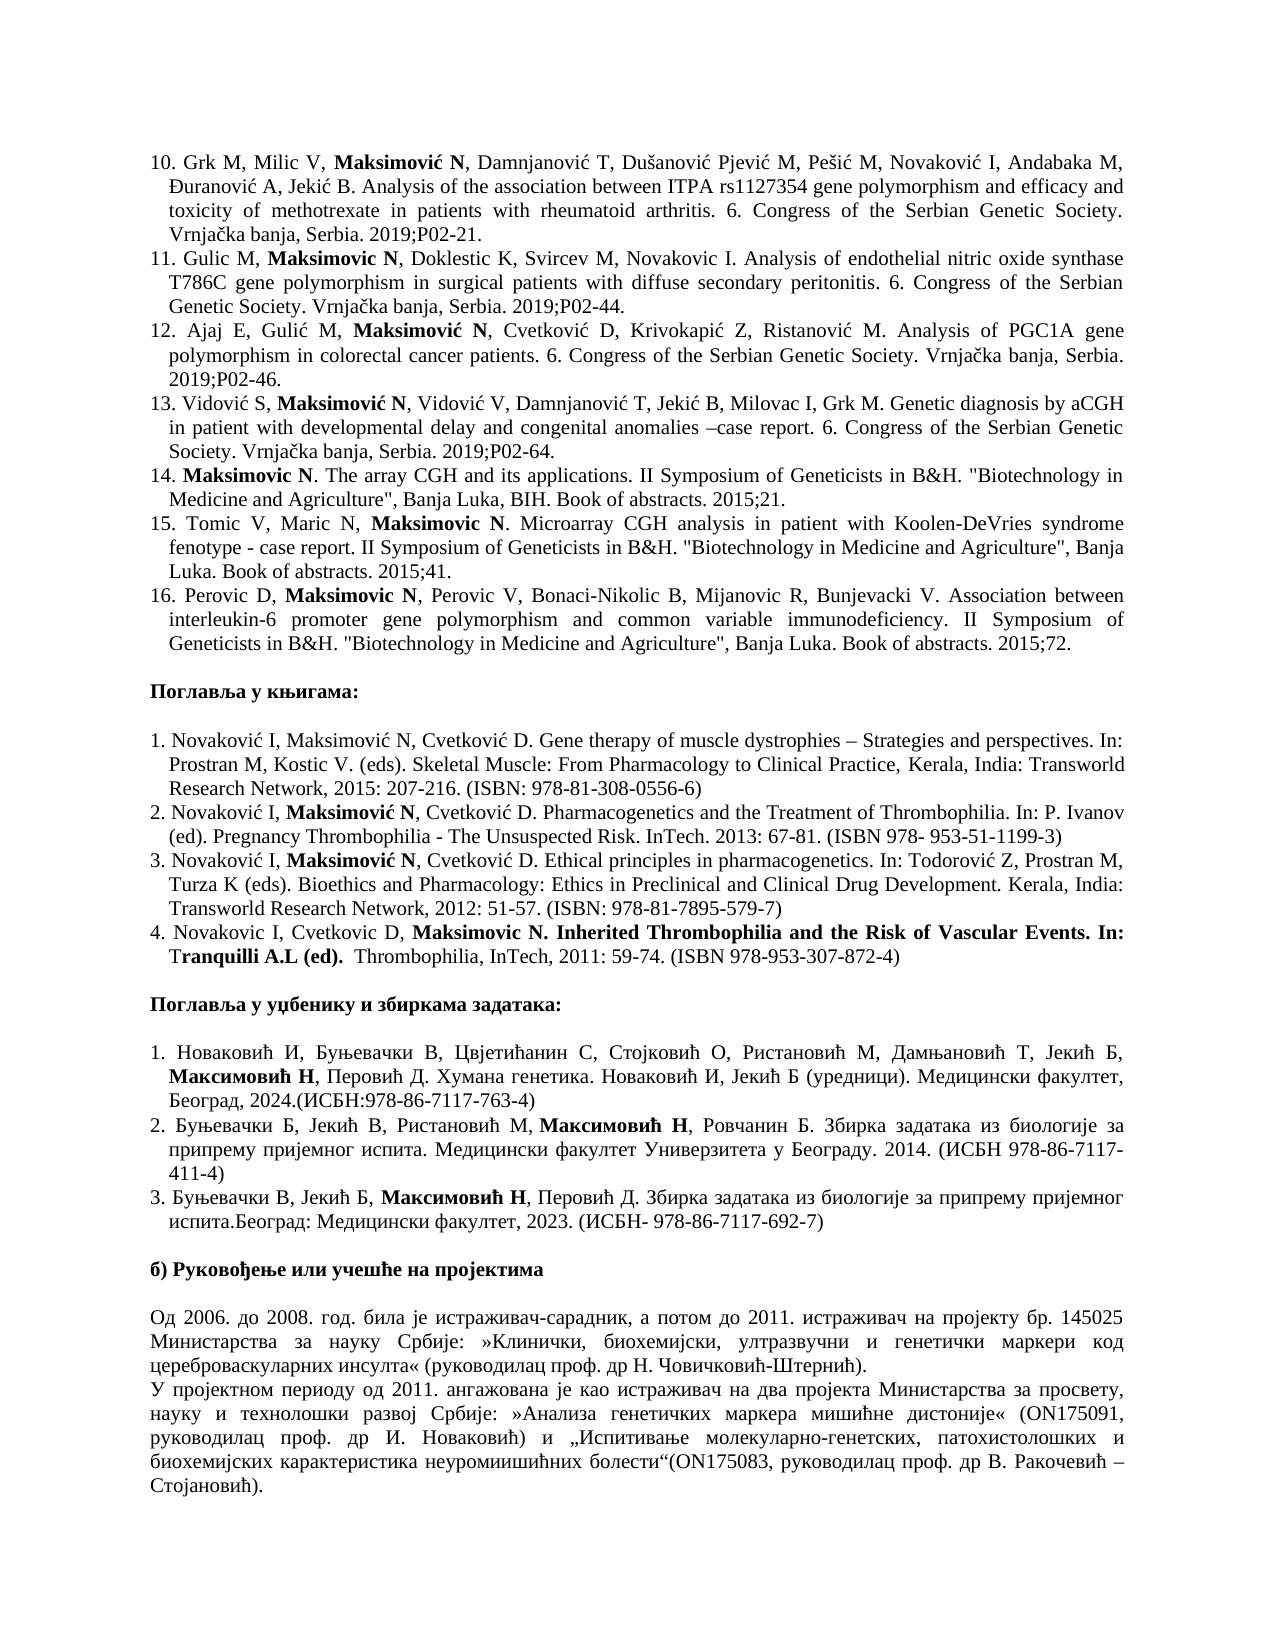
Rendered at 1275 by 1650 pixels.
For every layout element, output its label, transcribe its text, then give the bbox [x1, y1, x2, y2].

text Поглавља у уџбенику и збиркама задатака: [150, 992, 1125, 1016]
text 10. Grk M, Milic V, Maksimović N, Damnjanović T, Dušanović Pjević M, Pešić M, Novaković I, Andabaka M, Đuranović A, Jekić B. Analysis of the association between ITPA rs1127354 gene polymorphism and efficacy and toxicity of methotrexate in patients with rheumatoid arthritis. 6. Congress of the Serbian Genetic Society. Vrnjačka banja, Serbia. 2019;P02-21. [150, 150, 1125, 246]
text 2. Буњевачки Б, Јекић В, Ристановић М, Максимовић Н, Ровчанин Б. Збирка задатака из биологије за припрему пријемног испита. Медицински факултет Универзитета у Београду. 2014. (ИСБН 978-86-7117-411-4) [150, 1112, 1125, 1185]
text 14. Maksimovic N. The array CGH and its applications. II Symposium of Geneticists in B&H. "Biotechnology in Medicine and Agriculture", Banja Luka, BIH. Book of abstracts. 2015;21. [150, 463, 1125, 511]
text Од 2006. до 2008. год. била је истраживач-сарадник, а потом до 2011. истраживач на пројекту бр. 145025 Министарства за науку Србије: »Клинички, биохемијски, ултразвучни и генетички маркери код цереброваскуларних инсулта« (руководилац проф. др Н. Човичковић-Штернић). [150, 1305, 1125, 1377]
text 12. Ajaj E, Gulić M, Maksimović N, Cvetković D, Krivokapić Z, Ristanović M. Analysis of PGC1A gene polymorphism in colorectal cancer patients. 6. Congress of the Serbian Genetic Society. Vrnjačka banja, Serbia. 2019;P02-46. [150, 318, 1125, 391]
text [150, 1377, 1125, 1497]
text 1. Новаковић И, Буњевачки В, Цвјетићанин С, Стојковић О, Ристановић М, Дамњановић Т, Јекић Б, Максимовић Н, Перовић Д. Хумана генетика. Новаковић И, Јекић Б (уредници). Медицински факултет, Београд, 2024.(ИСБН:978-86-7117-763-4) [150, 1040, 1125, 1112]
subtitle 4. Novakovic I, Cvetkovic D, Maksimovic N. Inherited Thrombophilia and the Risk of Vascular Events. In: Tranquilli A.L (ed). Thrombophilia, InTech, 2011: 59-74. (ISBN 978-953-307-872-4) [150, 920, 1125, 968]
title Поглавља у књигама: [150, 679, 1125, 703]
text 3. Буњевачки В, Јекић Б, Максимовић Н, Перовић Д. Збирка задатака из биологије за припрему пријемног испита.Београд: Медицински факултет, 2023. (ИСБН- 978-86-7117-692-7) [150, 1185, 1125, 1233]
subtitle 1. Novaković I, Maksimović N, Cvetković D. Gene therapy of muscle dystrophies – Strategies and perspectives. In: Prostran M, Kostic V. (eds). Skeletal Muscle: From Pharmacology to Clinical Practice, Kerala, India: Transworld Research Network, 2015: 207-216. (ISBN: 978-81-308-0556-6) [150, 727, 1125, 800]
text 15. Tomic V, Maric N, Maksimovic N. Microarray CGH analysis in patient with Koolen-DeVries syndrome fenotype - case report. II Symposium of Geneticists in B&H. "Biotechnology in Medicine and Agriculture", Banja Luka. Book of abstracts. 2015;41. [150, 511, 1125, 583]
text 2. Novaković I, Maksimović N, Cvetković D. Pharmacogenetics and the Treatment of Thrombophilia. In: P. Ivanov (ed). Pregnancy Thrombophilia - The Unsuspected Risk. InTech. 2013: 67-81. (ISBN 978- 953-51-1199-3) [150, 800, 1125, 848]
text 3. Novaković I, Maksimović N, Cvetković D. Ethical principles in pharmacogenetics. In: Todorović Z, Prostran M, Turza K (eds). Bioethics and Pharmacology: Ethics in Preclinical and Clinical Drug Development. Kerala, India: Transworld Research Network, 2012: 51-57. (ISBN: 978-81-7895-579-7) [150, 848, 1125, 920]
text 13. Vidović S, Maksimović N, Vidović V, Damnjanović T, Jekić B, Milovac I, Grk M. Genetic diagnosis by aCGH in patient with developmental delay and congenital anomalies –case report. 6. Congress of the Serbian Genetic Society. Vrnjačka banja, Serbia. 2019;P02-64. [150, 391, 1125, 463]
text 11. Gulic M, Maksimovic N, Doklestic K, Svircev M, Novakovic I. Analysis of endothelial nitric oxide synthase T786C gene polymorphism in surgical patients with diffuse secondary peritonitis. 6. Congress of the Serbian Genetic Society. Vrnjačka banja, Serbia. 2019;P02-44. [150, 246, 1125, 318]
text б) Руковођење или учешће на пројектима [150, 1257, 1125, 1281]
text 16. Perovic D, Maksimovic N, Perovic V, Bonaci-Nikolic B, Mijanovic R, Bunjevacki V. Association between interleukin-6 promoter gene polymorphism and common variable immunodeficiency. II Symposium of Geneticists in B&H. "Biotechnology in Medicine and Agriculture", Banja Luka. Book of abstracts. 2015;72. [150, 583, 1125, 655]
